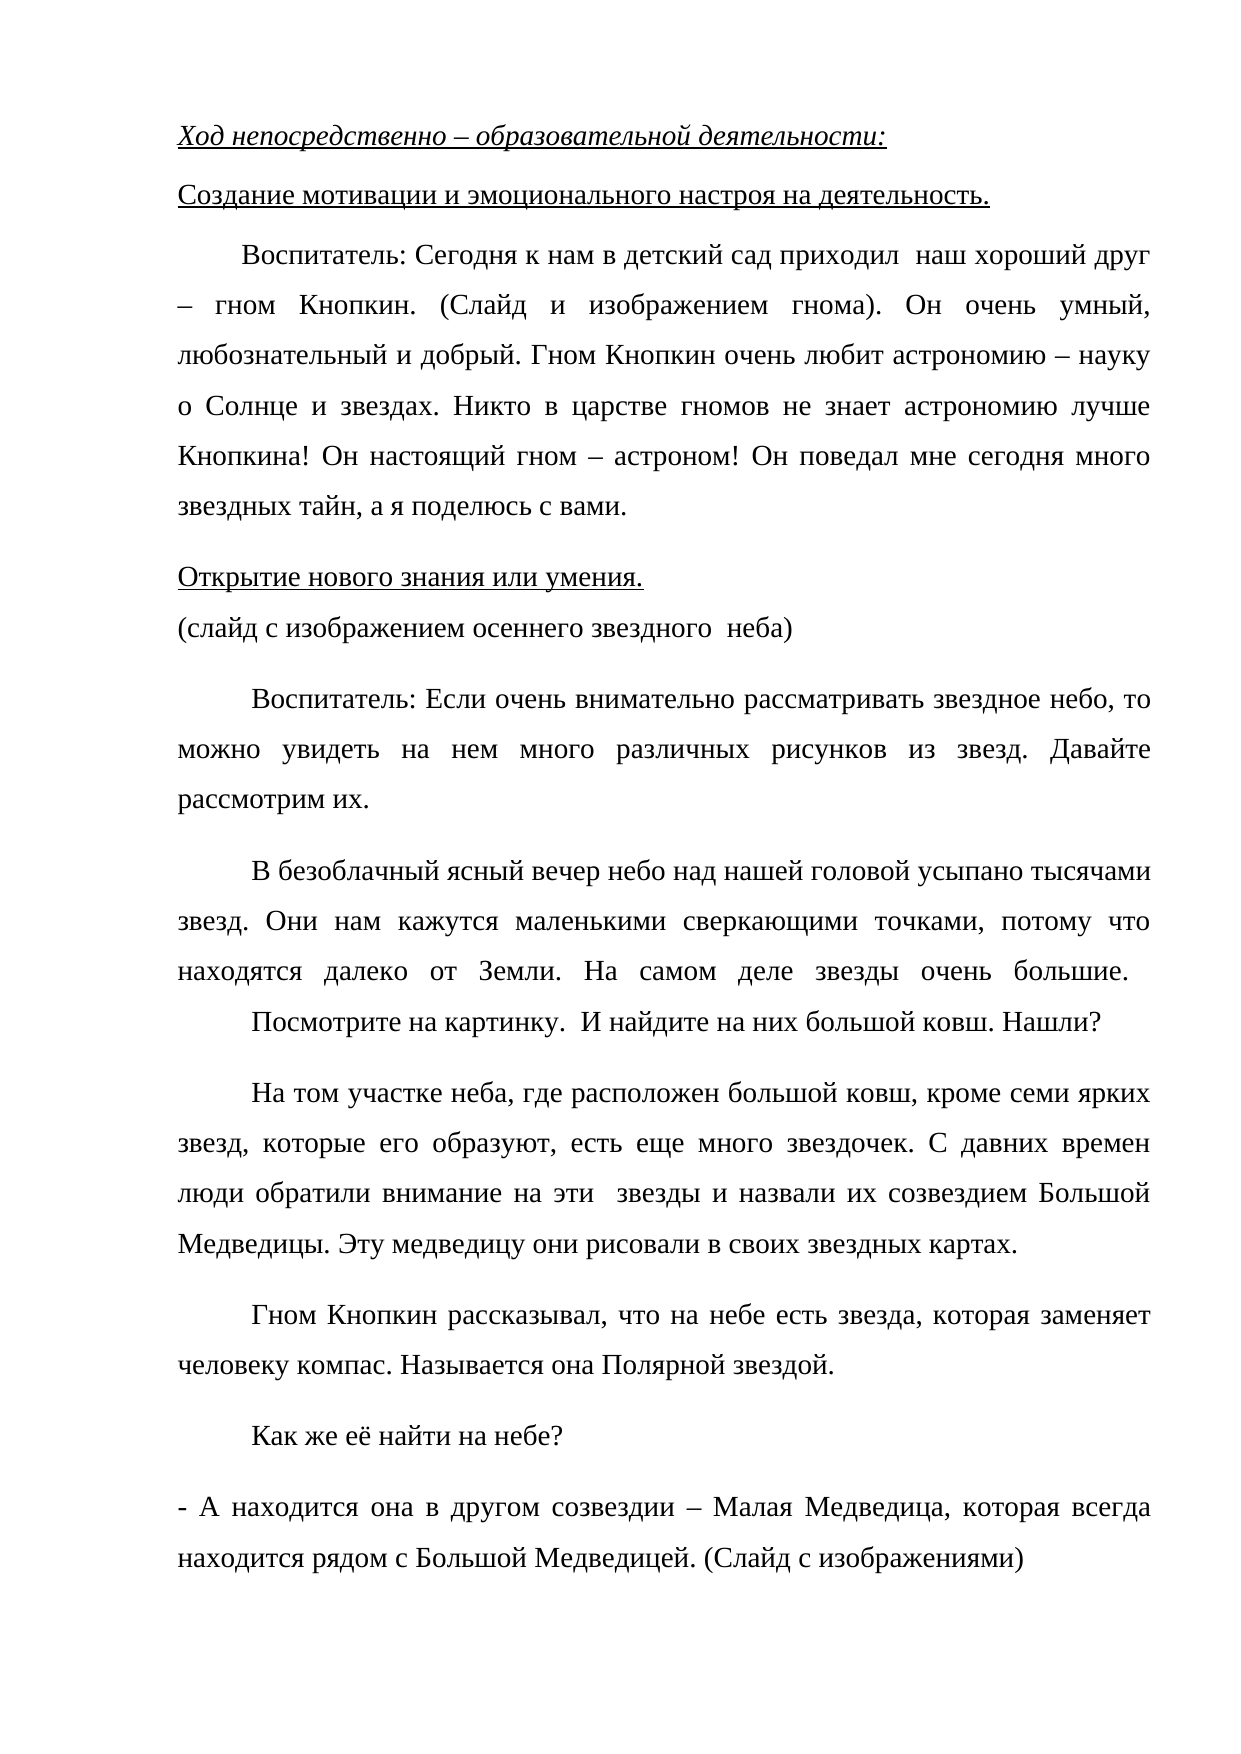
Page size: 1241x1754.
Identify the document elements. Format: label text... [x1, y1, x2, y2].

text Создание мотивации и эмоционального настроя на деятельность. [177, 177, 1152, 211]
text Гном Кнопкин рассказывал, что на небе есть звезда, которая заменяет человеку компас. Называется она Полярной звездой. [177, 1297, 1152, 1381]
text Воспитатель: Сегодня к нам в детский сад приходил наш хороший друг – гном Кнопкин. (Слайд и изображением гнома). Он очень умный, любознательный и добрый. Гном Кнопкин очень любит астрономию – науку о Солнце и звездах. Никто в царстве гномов не знает астрономию лучше Кнопкина! Он настоящий гном – астроном! Он поведал мне сегодня много звездных тайн, а я поделюсь с вами. [177, 237, 1152, 522]
text Как же её найти на небе? [177, 1418, 1152, 1452]
text - А находится она в другом созвездии – Малая Медведица, которая всегда находится рядом с Большой Медведицей. (Слайд с изображениями) [177, 1489, 1152, 1573]
text Открытие нового знания или умения. [177, 559, 1152, 593]
text Ход непосредственно – образовательной деятельности: [177, 118, 1152, 152]
text На том участке неба, где расположен большой ковш, кроме семи ярких звезд, которые его образуют, есть еще много звездочек. С давних времен люди обратили внимание на эти звезды и назвали их созвездием Большой Медведицы. Эту медведицу они рисовали в своих звездных картах. [177, 1075, 1152, 1259]
text (слайд с изображением осеннего звездного неба) [177, 610, 1152, 643]
text Воспитатель: Если очень внимательно рассматривать звездное небо, то можно увидеть на нем много различных рисунков из звезд. Давайте рассмотрим их. [177, 681, 1152, 815]
text В безоблачный ясный вечер небо над нашей головой усыпано тысячами звезд. Они нам кажутся маленькими сверкающими точками, потому что находятся далеко от Земли. На самом деле звезды очень большие. Посмотрите на картинку. И найдите на них большой ковш. Нашли? [177, 853, 1152, 1037]
